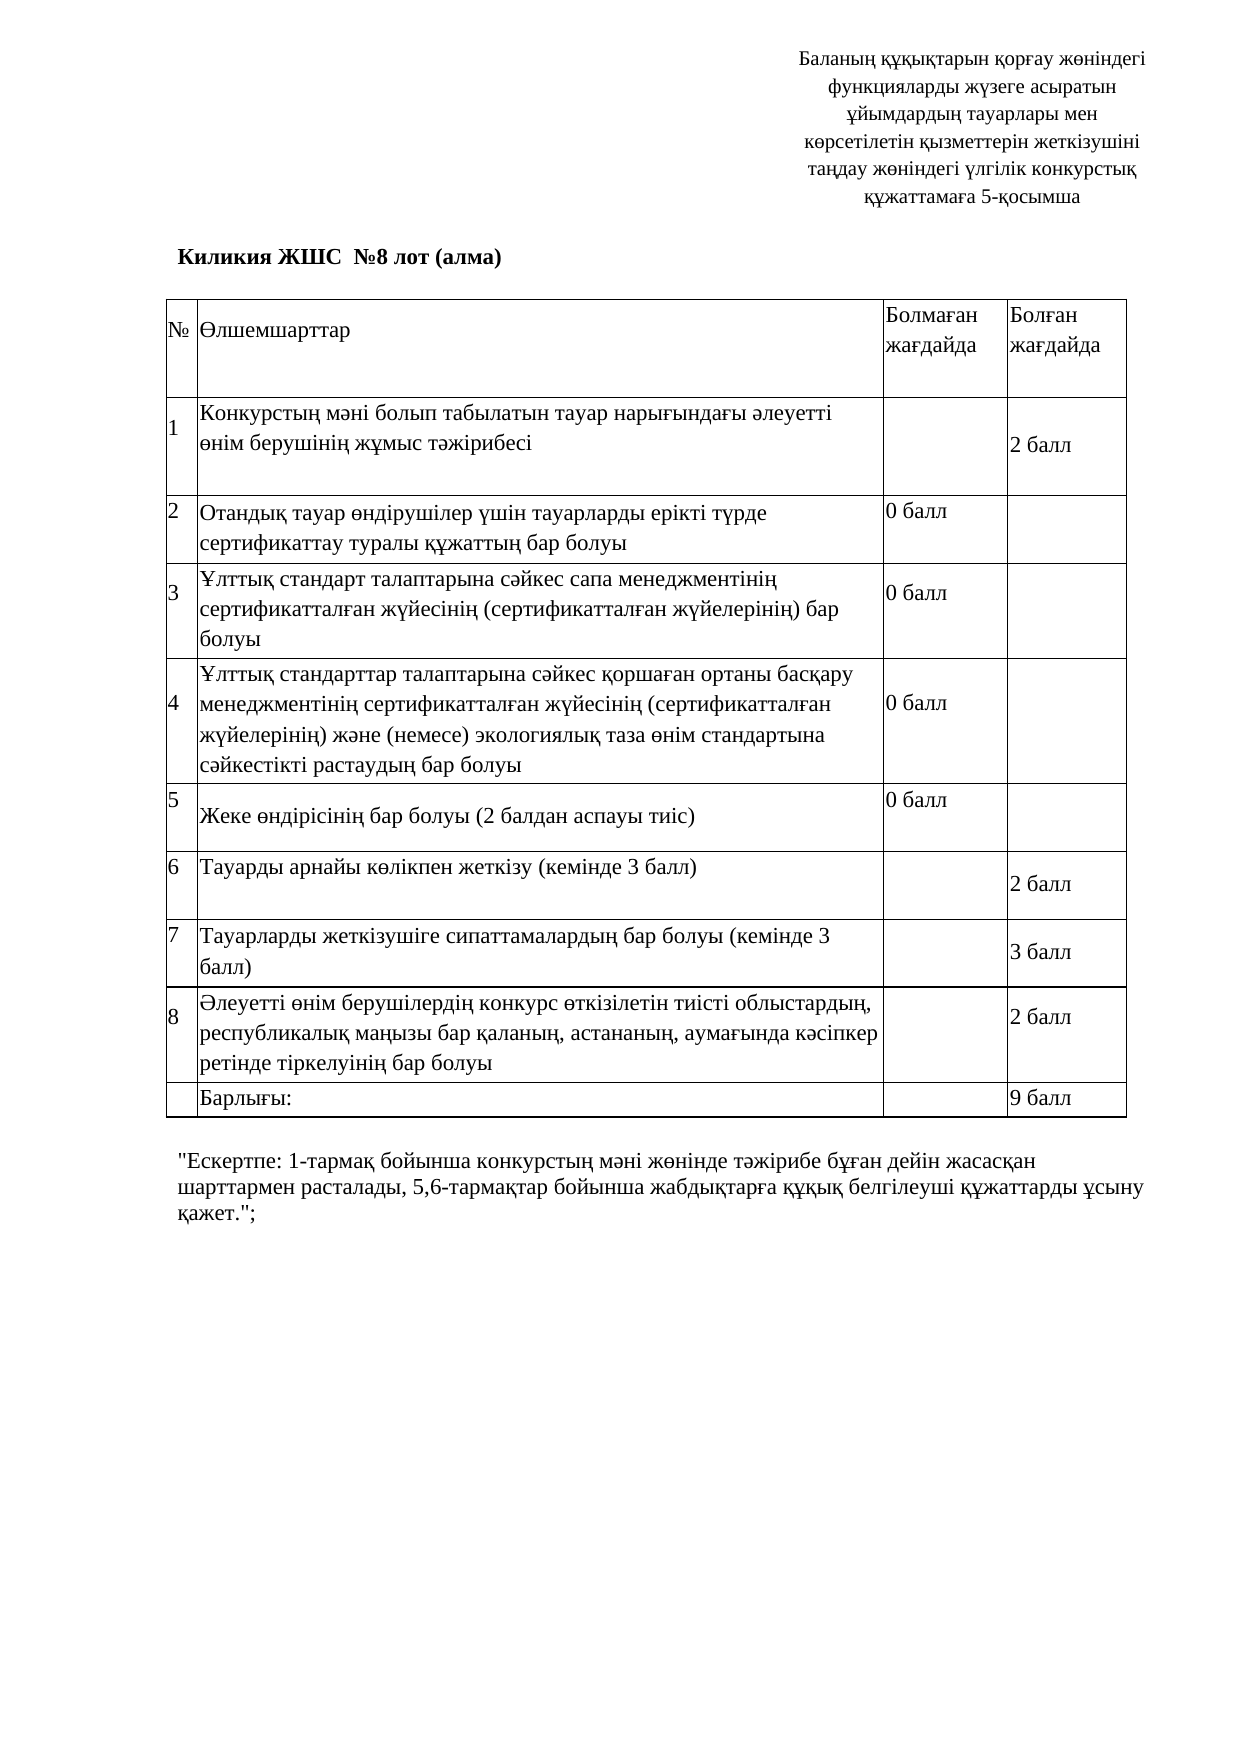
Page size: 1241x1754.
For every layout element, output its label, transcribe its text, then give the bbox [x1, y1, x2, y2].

table_cell [1008, 564, 1126, 658]
table_header Өлшемшарттар [198, 300, 883, 397]
table_cell 2 [167, 496, 197, 562]
table_cell 2 балл [1008, 852, 1126, 919]
table_cell [884, 988, 1007, 1082]
table_cell 8 [167, 988, 197, 1082]
table_cell Ұлттық стандарт талаптарына сәйкес сапа менеджментінің сертификатталған жүйесінің (сертификатталған жүйелерінің) бар болуы [198, 564, 883, 658]
table_cell 5 [167, 784, 197, 851]
table_cell 0 балл [884, 659, 1007, 783]
table_cell [1008, 496, 1126, 562]
table_cell [884, 1083, 1007, 1116]
table_cell 4 [167, 659, 197, 783]
table_header Болмаған жағдайда [884, 300, 1007, 397]
table_cell 6 [167, 852, 197, 919]
table_header № [167, 300, 197, 397]
table_cell [884, 852, 1007, 919]
table_cell 9 балл [1008, 1083, 1126, 1116]
subtitle Киликия ЖШС №8 лот (алма) [177, 243, 1152, 269]
table_cell 7 [167, 920, 197, 986]
table_cell Барлығы: [198, 1083, 883, 1116]
table_header Баланың құқықтарын қорғау жөніндегі функцияларды жүзеге асыратын ұйымдардың тауарлары мен көрсетілетін қызметтерін жеткізушіні таңдау жөніндегі үлгілік конкурстық құжаттамаға 5-қосымша [791, 44, 1153, 214]
table_cell Тауарларды жеткізушіге сипаттамалардың бар болуы (кемінде 3 балл) [198, 920, 883, 986]
table_cell Тауарды арнайы көлікпен жеткізу (кемінде 3 балл) [198, 852, 883, 919]
table_cell 0 балл [884, 496, 1007, 562]
table_cell Отандық тауар өндірушілер үшін тауарларды ерікті түрде сертификаттау туралы құжаттың бар болуы [198, 496, 883, 562]
table_cell 0 балл [884, 784, 1007, 851]
table_header Болған жағдайда [1008, 300, 1126, 397]
table_cell [884, 920, 1007, 986]
table_cell 0 балл [884, 564, 1007, 658]
text "Ескертпе: 1-тармақ бойынша конкурстың мәні жөнінде тәжірибе бұған дейін жасасқан шарттармен расталады, 5,6-тармақтар бойынша жабдықтарға құқық белгілеуші құжаттарды ұсыну қажет."; [177, 1147, 1152, 1226]
table_cell Әлеуетті өнім берушілердің конкурс өткізілетін тиісті облыстардың, республикалық маңызы бар қаланың, астананың, аумағында кәсіпкер ретінде тіркелуінің бар болуы [198, 988, 883, 1082]
table_cell Конкурстың мәні болып табылатын тауар нарығындағы әлеуетті өнім берушінің жұмыс тәжірибесі [198, 398, 883, 494]
table_cell 3 [167, 564, 197, 658]
table_cell 1 [167, 398, 197, 494]
table_cell 3 балл [1008, 920, 1126, 986]
table_cell Ұлттық стандарттар талаптарына сәйкес қоршаған ортаны басқару менеджментінің сертификатталған жүйесінің (сертификатталған жүйелерінің) және (немесе) экологиялық таза өнім стандартына сәйкестікті растаудың бар болуы [198, 659, 883, 783]
table_cell [1008, 784, 1126, 851]
table_cell [167, 1083, 197, 1116]
table_cell [884, 398, 1007, 494]
table_cell Жеке өндірісінің бар болуы (2 балдан аспауы тиіс) [198, 784, 883, 851]
table_cell [1008, 659, 1126, 783]
table_cell 2 балл [1008, 398, 1126, 494]
table_cell 2 балл [1008, 988, 1126, 1082]
